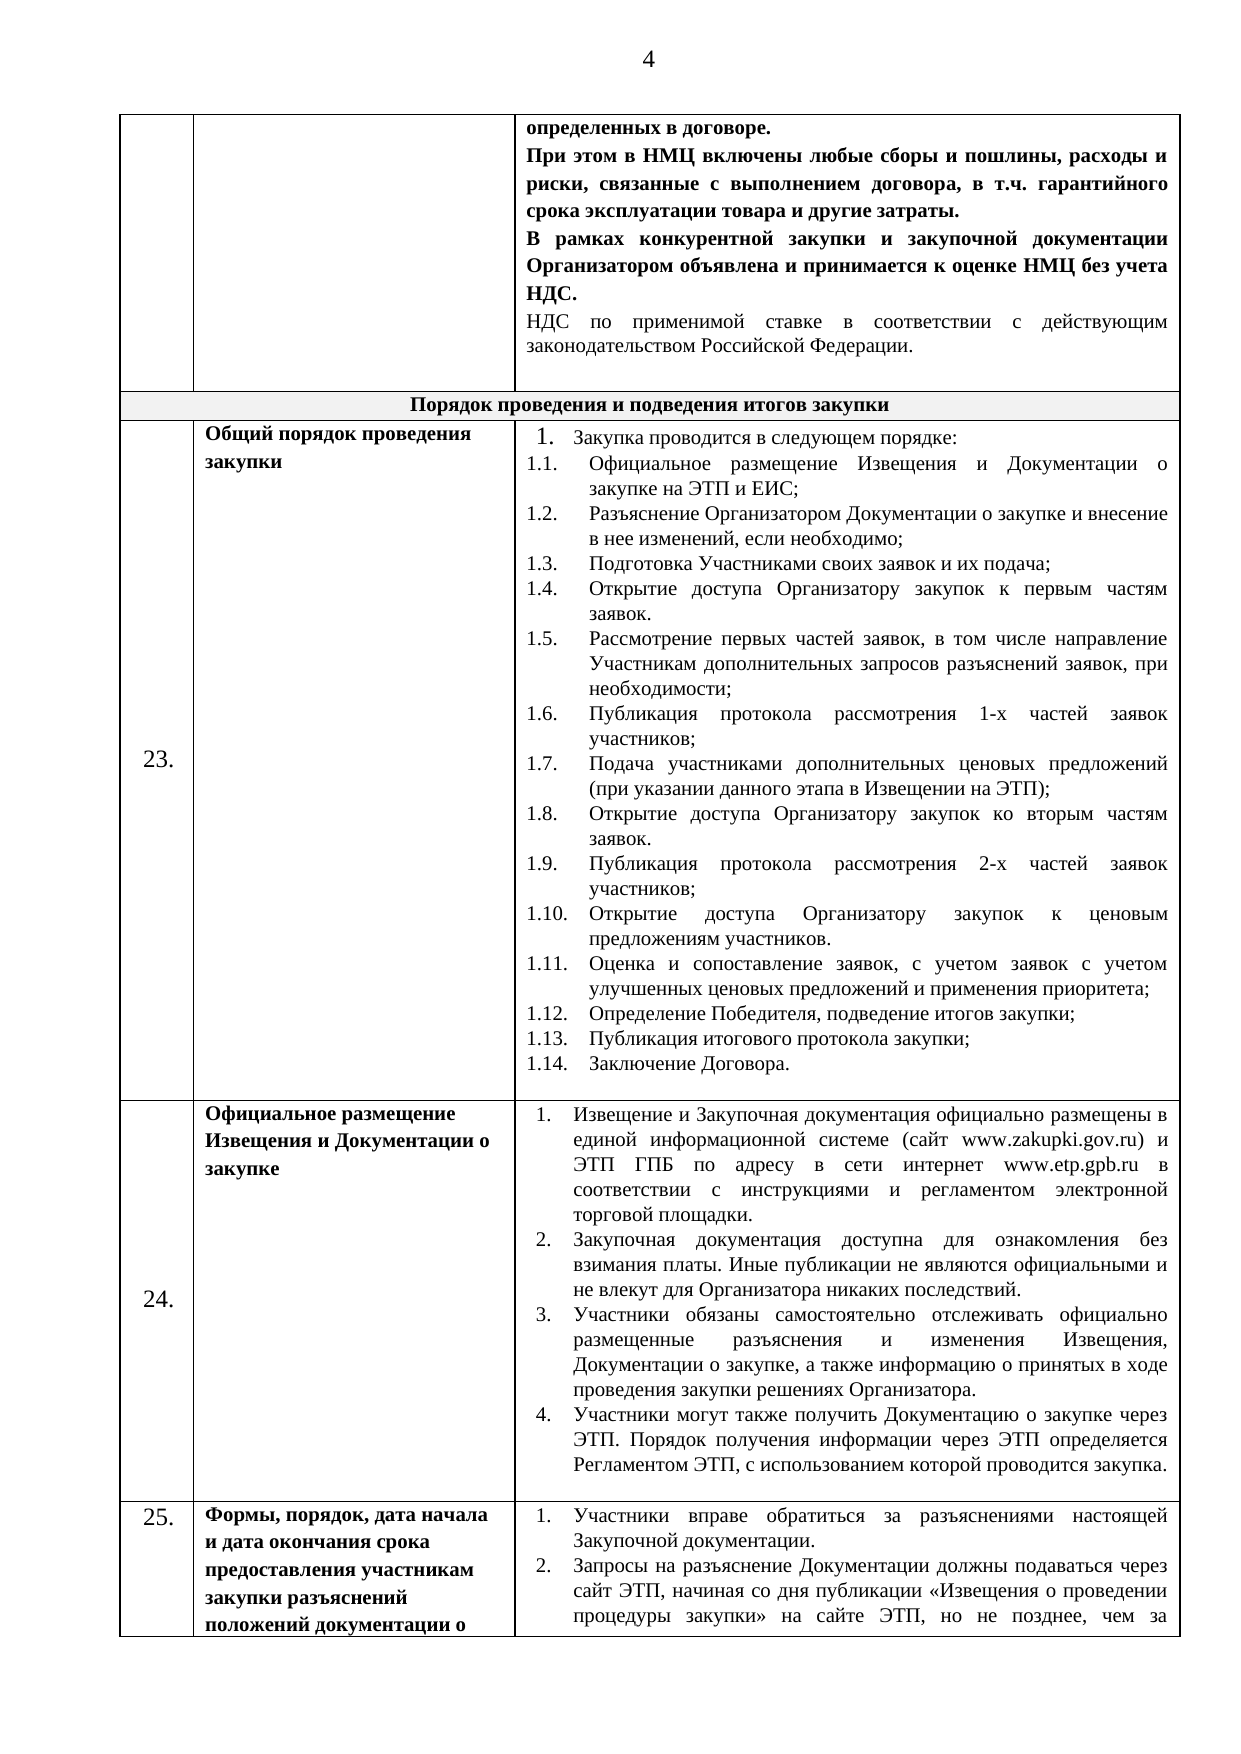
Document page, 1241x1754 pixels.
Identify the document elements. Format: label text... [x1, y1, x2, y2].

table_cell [194, 115, 514, 391]
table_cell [194, 1502, 514, 1636]
table_cell Извещение и Закупочная документация официально размещены в единой информационной системе (сайт www.zakupki.gov.ru) и ЭТП ГПБ по адресу в сети интернет www.etp.gpb.ru в соответствии с инструкциями и регламентом электронной торговой площадки. Закупочная документация доступна для ознакомления без взимания платы. Иные публикации не являются официальными и не влекут для Организатора никаких последствий. Участники обязаны самостоятельно отслеживать официально размещенные разъяснения и изменения Извещения, Документации о закупке, а также информацию о принятых в ходе проведения закупки решениях Организатора. Участники могут также получить Документацию о закупке через ЭТП. Порядок получения информации через ЭТП определяется Регламентом ЭТП, с использованием которой проводится закупка. [516, 1101, 1179, 1501]
table_cell Порядок проведения и подведения итогов закупки [121, 392, 1179, 420]
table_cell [516, 115, 1179, 391]
table_cell [121, 1101, 193, 1501]
table_cell Общий порядок проведения закупки [194, 421, 514, 1100]
table_cell [121, 115, 193, 391]
table_cell [121, 421, 193, 1100]
table_cell Закупка проводится в следующем порядке: Официальное размещение Извещения и Документации о закупке на ЭТП и ЕИС; Разъяснение Организатором Документации о закупке и внесение в нее изменений, если необходимо; Подготовка Участниками своих заявок и их подача; Открытие доступа Организатору закупок к первым частям заявок. Рассмотрение первых частей заявок, в том числе направление Участникам дополнительных запросов разъяснений заявок, при необходимости; Публикация протокола рассмотрения 1-х частей заявок участников; Подача участниками дополнительных ценовых предложений (при указании данного этапа в Извещении на ЭТП); Открытие доступа Организатору закупок ко вторым частям заявок. Публикация протокола рассмотрения 2-х частей заявок участников; Открытие доступа Организатору закупок к ценовым предложениям участников. Оценка и сопоставление заявок, с учетом заявок с учетом улучшенных ценовых предложений и применения приоритета; Определение Победителя, подведение итогов закупки; Публикация итогового протокола закупки; Заключение Договора. [516, 421, 1179, 1100]
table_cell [516, 1502, 1179, 1636]
table_cell Официальное размещение Извещения и Документации о закупке [194, 1101, 514, 1501]
table_cell [121, 1502, 193, 1636]
